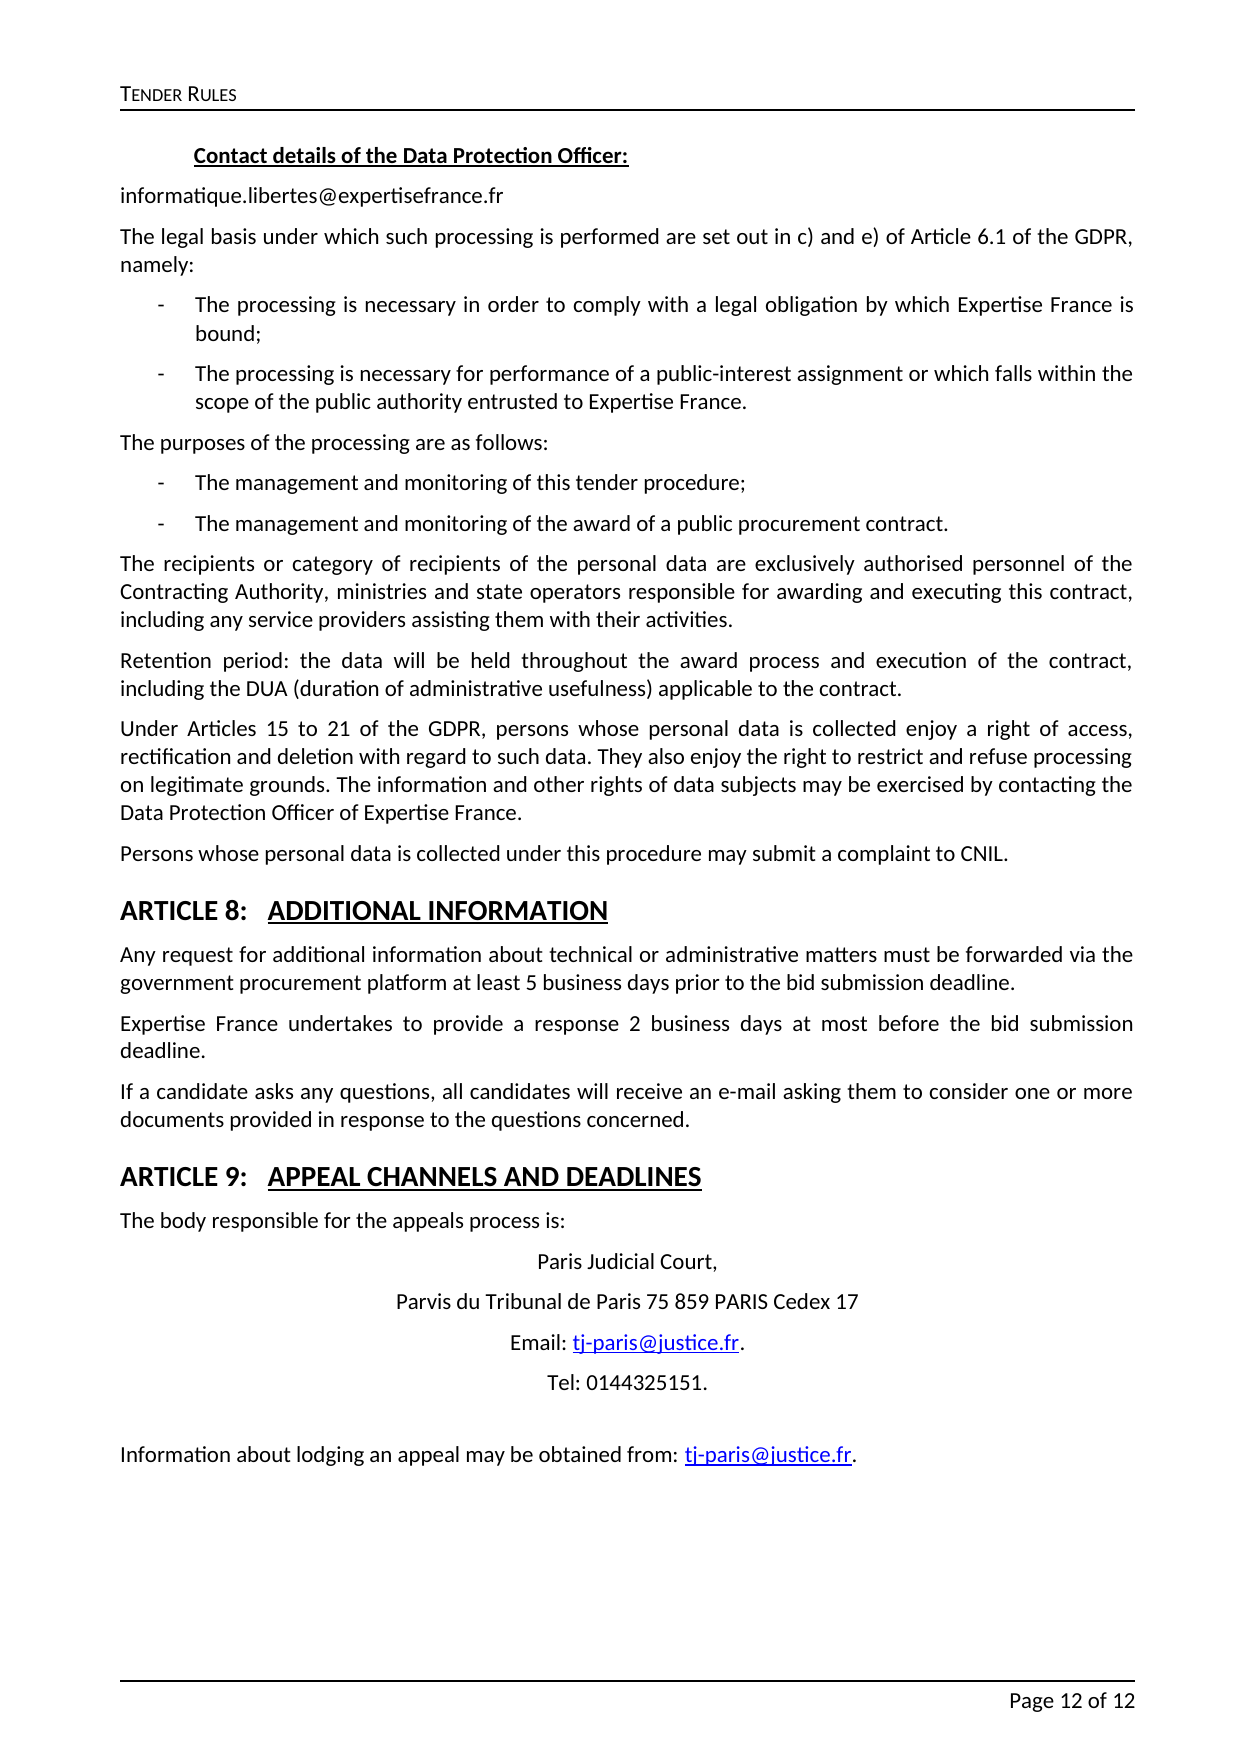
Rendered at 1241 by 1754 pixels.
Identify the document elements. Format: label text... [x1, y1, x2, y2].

text The recipients or category of recipients of the personal data are exclusively authorised personnel of the Contracting Authority, ministries and state operators responsible for awarding and executing this contract, including any service providers assisting them with their activities. [120, 549, 1135, 633]
text Paris Judicial Court, [120, 1247, 1135, 1275]
list ADDITIONAL INFORMATION [120, 892, 1135, 928]
text informatique.libertes@expertisefrance.fr [120, 182, 1135, 209]
text Parvis du Tribunal de Paris 75 859 PARIS Cedex 17 [120, 1287, 1135, 1315]
text The legal basis under which such processing is performed are set out in c) and e) of Article 6.1 of the GDPR, namely: [120, 222, 1135, 278]
text Under Articles 15 to 21 of the GDPR, persons whose personal data is collected enjoy a right of access, rectification and deletion with regard to such data. They also enjoy the right to restrict and refuse processing on legitimate grounds. The information and other rights of data subjects may be exercised by contacting the Data Protection Officer of Expertise France. [120, 714, 1135, 826]
text Email: tj-paris@justice.fr. [120, 1328, 1135, 1356]
text The body responsible for the appeals process is: [120, 1206, 1135, 1234]
text Information about lodging an appeal may be obtained from: tj-paris@justice.fr. [120, 1437, 1135, 1468]
list The processing is necessary in order to comply with a legal obligation by which Expertise France is bound; [157, 291, 1135, 347]
subtitle Contact details of the Data Protection Officer: [194, 141, 1135, 169]
text Persons whose personal data is collected under this procedure may submit a complaint to CNIL. [120, 839, 1135, 867]
list The management and monitoring of this tender procedure; [157, 468, 1135, 496]
text Any request for additional information about technical or administrative matters must be forwarded via the government procurement platform at least 5 business days prior to the bid submission deadline. [120, 940, 1135, 996]
text The purposes of the processing are as follows: [120, 428, 1135, 456]
text Tel: 0144325151. [120, 1368, 1135, 1396]
text If a candidate asks any questions, all candidates will receive an e-mail asking them to consider one or more documents provided in response to the questions concerned. [120, 1077, 1135, 1133]
list Appeal channels and deadlines [120, 1158, 1135, 1194]
text Retention period: the data will be held throughout the award process and execution of the contract, including the DUA (duration of administrative usefulness) applicable to the contract. [120, 646, 1135, 702]
text Expertise France undertakes to provide a response 2 business days at most before the bid submission deadline. [120, 1009, 1135, 1065]
list The management and monitoring of the award of a public procurement contract. [157, 509, 1135, 537]
list The processing is necessary for performance of a public-interest assignment or which falls within the scope of the public authority entrusted to Expertise France. [157, 359, 1135, 415]
